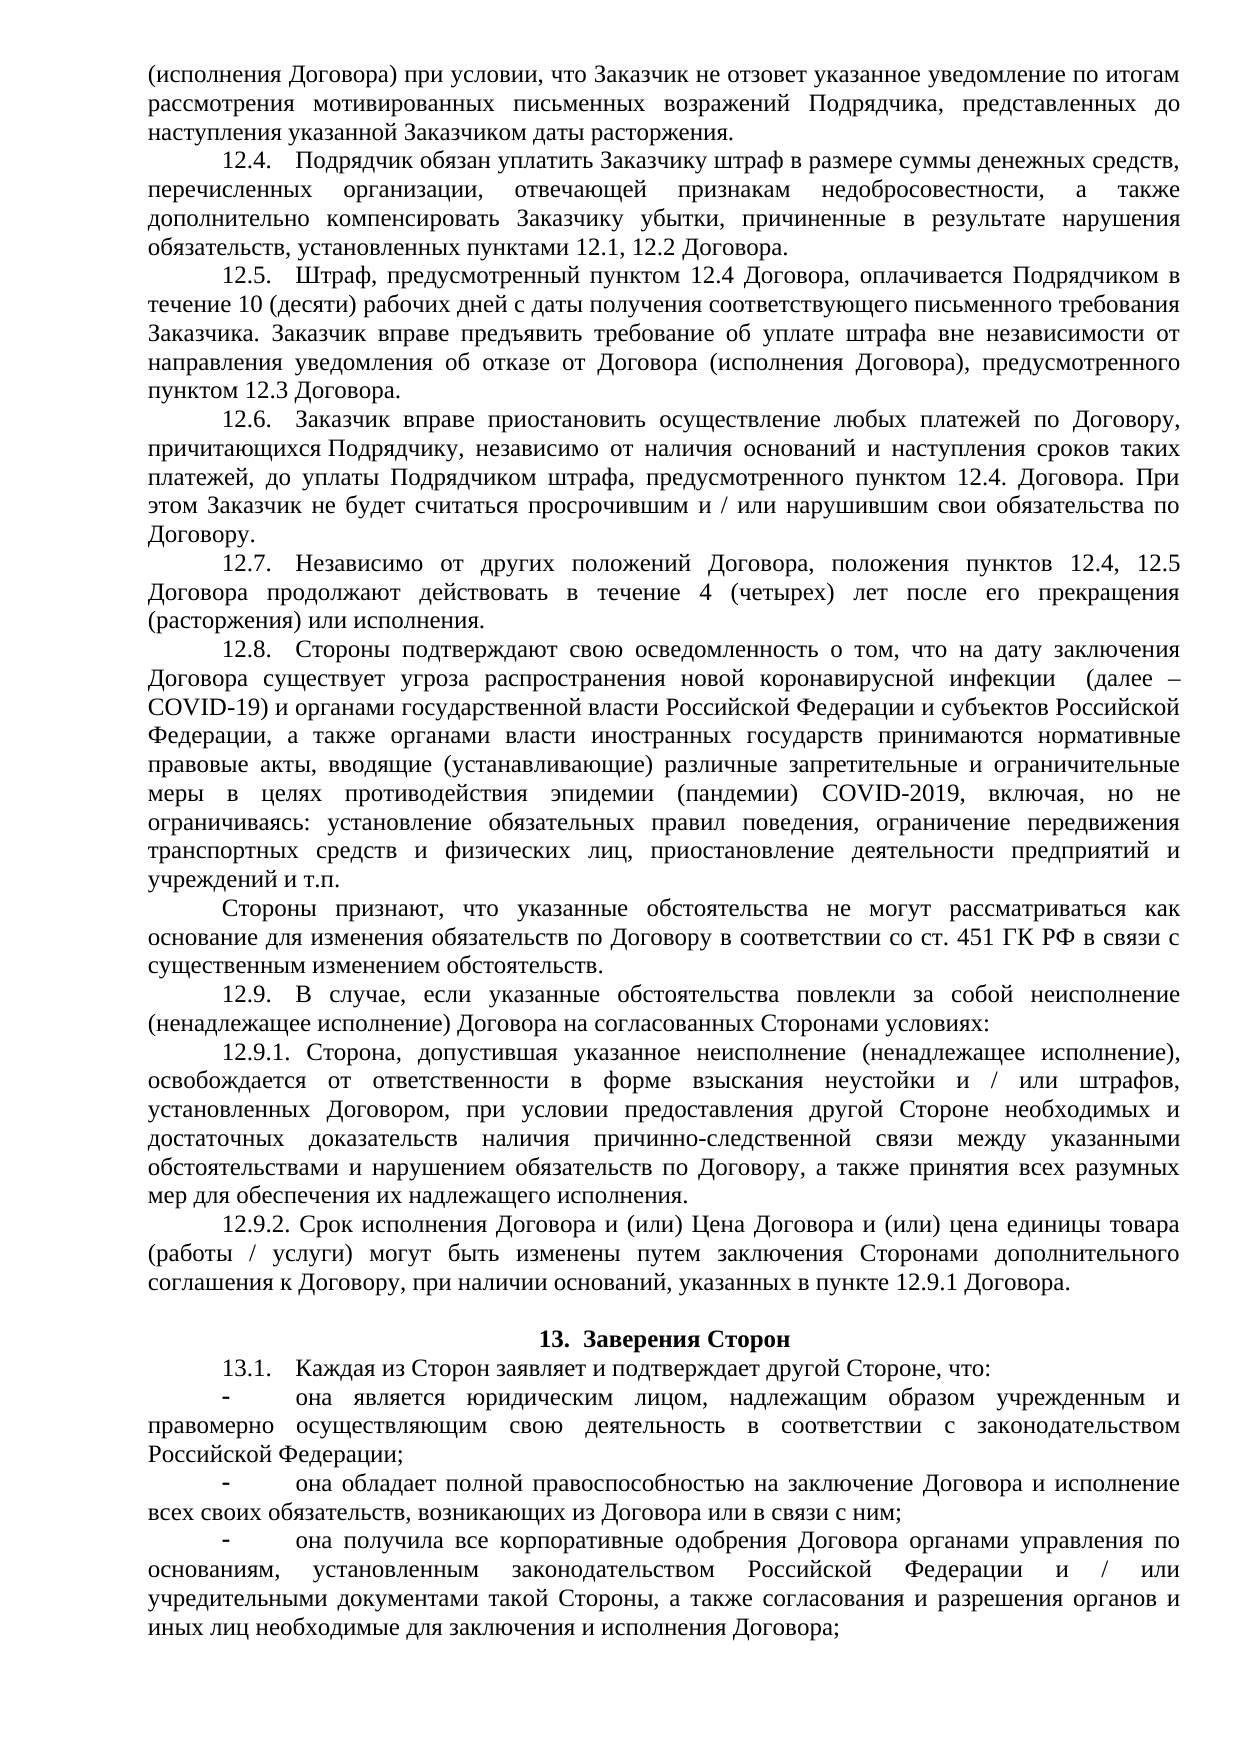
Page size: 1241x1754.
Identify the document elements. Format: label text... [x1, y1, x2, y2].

list Заказчик вправе приостановить осуществление любых платежей по Договору, причитающихся Подрядчику, независимо от наличия оснований и наступления сроков таких платежей, до уплаты Подрядчиком штрафа, предусмотренного пунктом 12.4. Договора. При этом Заказчик не будет считаться просрочившим и / или нарушившим свои обязательства по Договору. [148, 404, 1181, 548]
list Независимо от других положений Договора, положения пунктов 12.4, 12.5 Договора продолжают действовать в течение 4 (четырех) лет после его прекращения (расторжения) или исполнения. [148, 548, 1181, 634]
list Заверения Сторон [148, 1324, 1181, 1353]
text 12.9.1. Сторона, допустившая указанное неисполнение (ненадлежащее исполнение), освобождается от ответственности в форме взыскания неустойки и / или штрафов, установленных Договором, при условии предоставления другой Стороне необходимых и достаточных доказательств наличия причинно-следственной связи между указанными обстоятельствами и нарушением обязательств по Договору, а также принятия всех разумных мер для обеспечения их надлежащего исполнения. [148, 1037, 1181, 1209]
list Каждая из Сторон заявляет и подтверждает другой Стороне, что: [148, 1353, 1181, 1382]
text 12.9.2. Срок исполнения Договора и (или) Цена Договора и (или) цена единицы товара (работы / услуги) могут быть изменены путем заключения Сторонами дополнительного соглашения к Договору, при наличии оснований, указанных в пункте 12.9.1 Договора. [148, 1209, 1181, 1295]
list она является юридическим лицом, надлежащим образом учрежденным и правомерно осуществляющим свою деятельность в соответствии с законодательством Российской Федерации; [148, 1382, 1181, 1468]
text Стороны признают, что указанные обстоятельства не могут рассматриваться как основание для изменения обязательств по Договору в соответствии со ст. 451 ГК РФ в связи с существенным изменением обстоятельств. [148, 893, 1181, 979]
list она обладает полной правоспособностью на заключение Договора и исполнение всех своих обязательств, возникающих из Договора или в связи с ним; [148, 1468, 1181, 1525]
list Подрядчик обязан уплатить Заказчику штраф в размере суммы денежных средств, перечисленных организации, отвечающей признакам недобросовестности, а также дополнительно компенсировать Заказчику убытки, причиненные в результате нарушения обязательств, установленных пунктами 12.1, 12.2 Договора. [148, 145, 1181, 260]
list В случае, если указанные обстоятельства повлекли за собой неисполнение (ненадлежащее исполнение) Договора на согласованных Сторонами условиях: [148, 979, 1181, 1037]
list она получила все корпоративные одобрения Договора органами управления по основаниям, установленным законодательством Российской Федерации и / или учредительными документами такой Стороны, а также согласования и разрешения органов и иных лиц необходимые для заключения и исполнения Договора; [148, 1525, 1181, 1640]
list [148, 59, 1181, 145]
list Стороны подтверждают свою осведомленность о том, что на дату заключения Договора существует угроза распространения новой коронавирусной инфекции (далее – COVID-19) и органами государственной власти Российской Федерации и субъектов Российской Федерации, а также органами власти иностранных государств принимаются нормативные правовые акты, вводящие (устанавливающие) различные запретительные и ограничительные меры в целях противодействия эпидемии (пандемии) COVID-2019, включая, но не ограничиваясь: установление обязательных правил поведения, ограничение передвижения транспортных средств и физических лиц, приостановление деятельности предприятий и учреждений и т.п. [148, 634, 1181, 893]
list Штраф, предусмотренный пунктом 12.4 Договора, оплачивается Подрядчиком в течение 10 (десяти) рабочих дней с даты получения соответствующего письменного требования Заказчика. Заказчик вправе предъявить требование об уплате штрафа вне независимости от направления уведомления об отказе от Договора (исполнения Договора), предусмотренного пунктом 12.3 Договора. [148, 260, 1181, 404]
